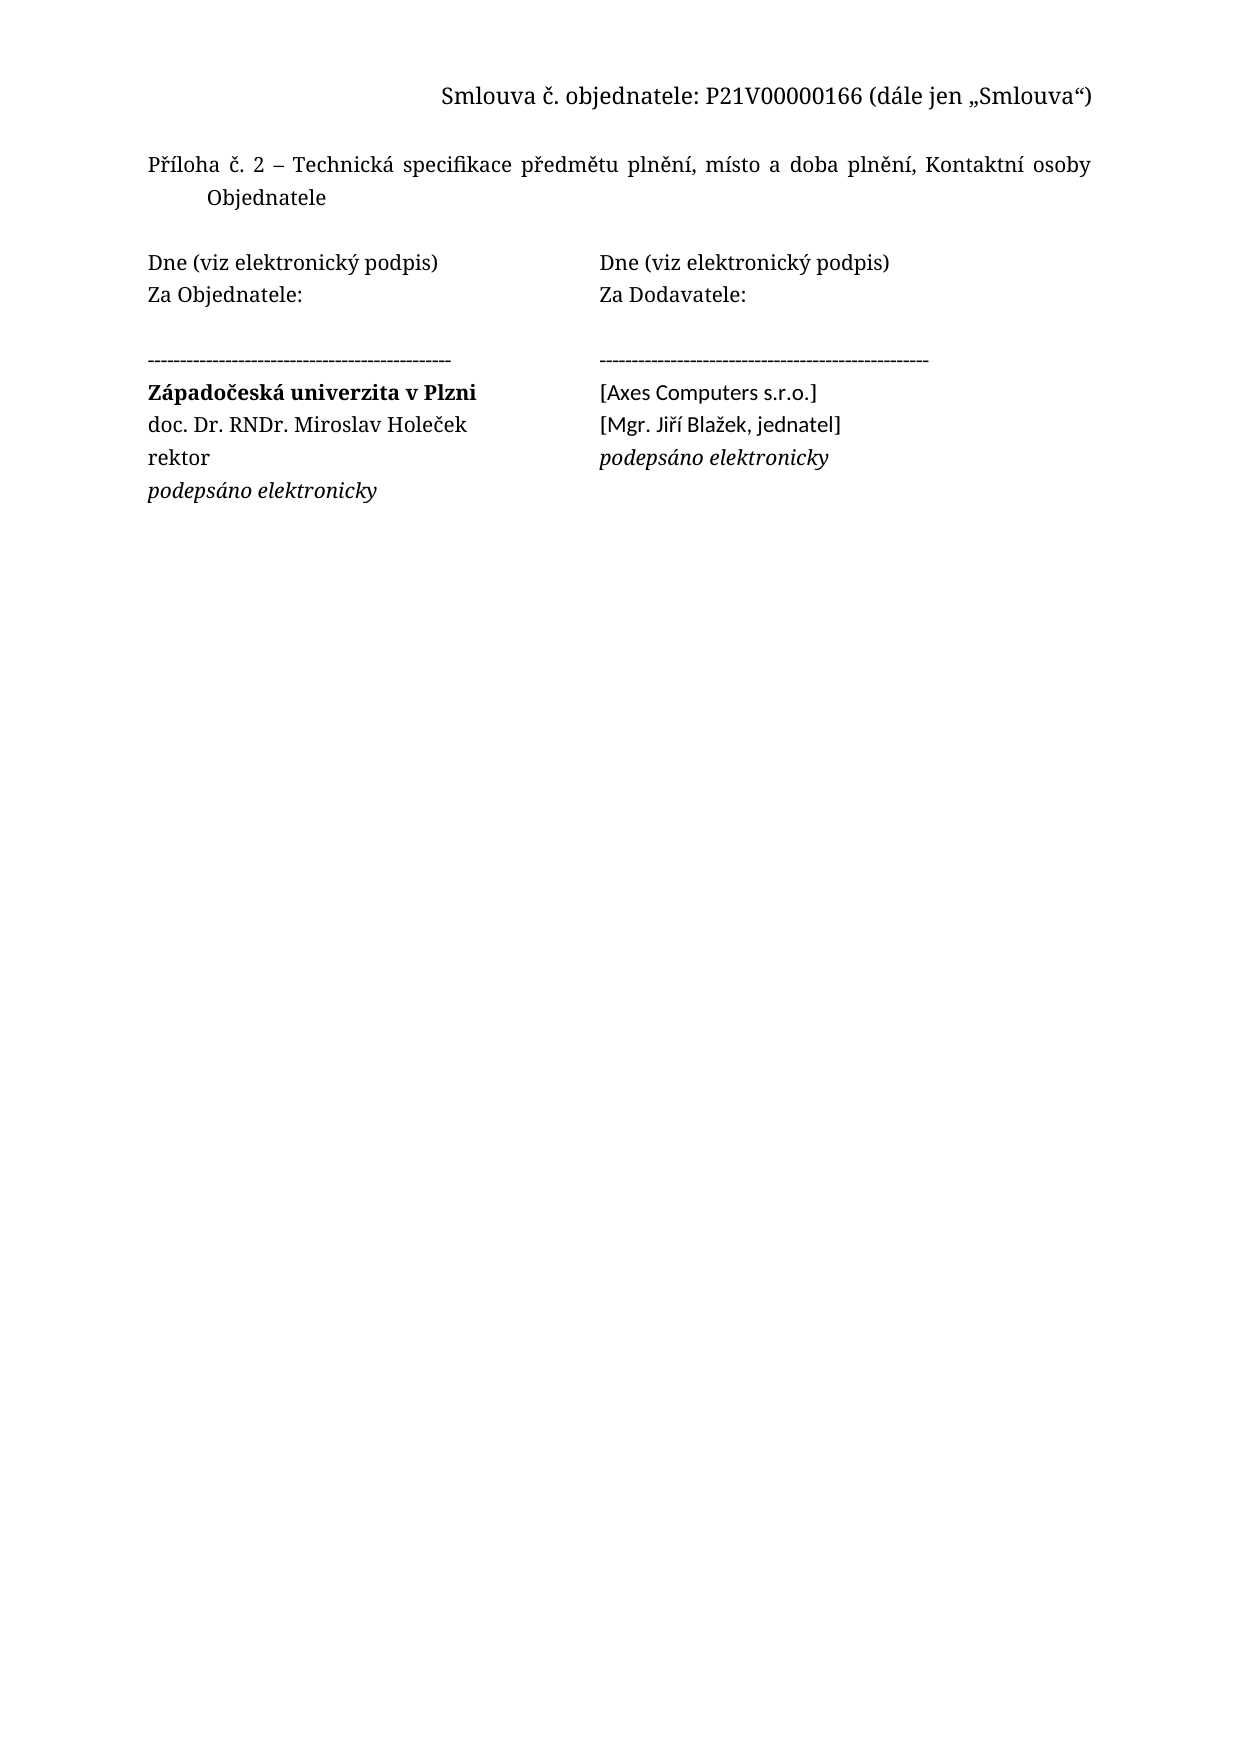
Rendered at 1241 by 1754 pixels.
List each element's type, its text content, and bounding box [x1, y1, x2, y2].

text Příloha č. 2 – Technická specifikace předmětu plnění, místo a doba plnění, Kontaktní osoby Objednatele [148, 150, 1093, 211]
table_header Dne (viz elektronický podpis) Za Objednatele: ----------------------------------------------- Západočeská univerzita v Plzni doc. Dr. RNDr. Miroslav Holeček rektor podepsáno elektronicky [136, 248, 588, 508]
table_header Dne (viz elektronický podpis) Za Dodavatele: --------------------------------------------------- [Axes Computers s.r.o.] [Mgr. Jiří Blažek, jednatel] podepsáno elektronicky [588, 248, 1040, 508]
